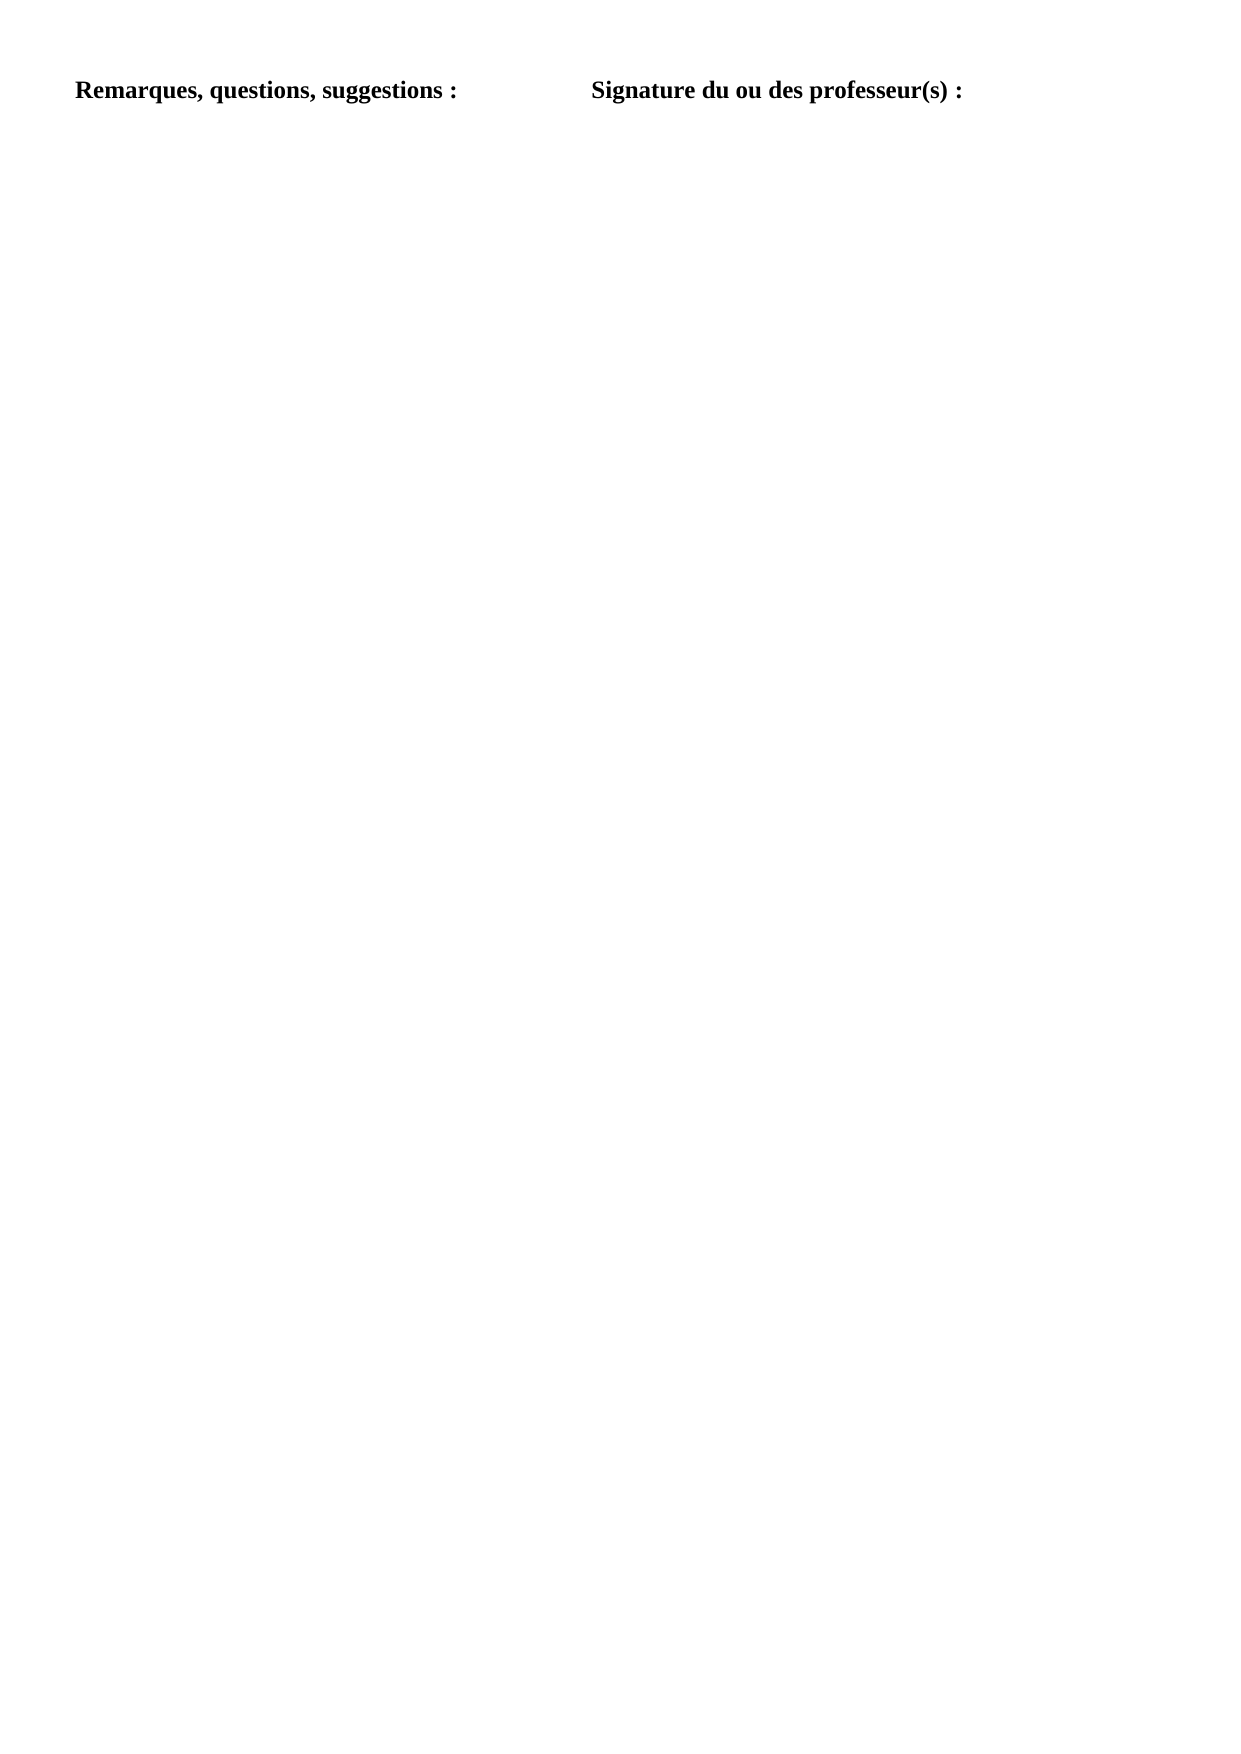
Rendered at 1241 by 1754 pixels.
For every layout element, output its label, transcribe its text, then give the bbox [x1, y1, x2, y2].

text Remarques, questions, suggestions : Signature du ou des professeur(s) : [75, 75, 1165, 132]
